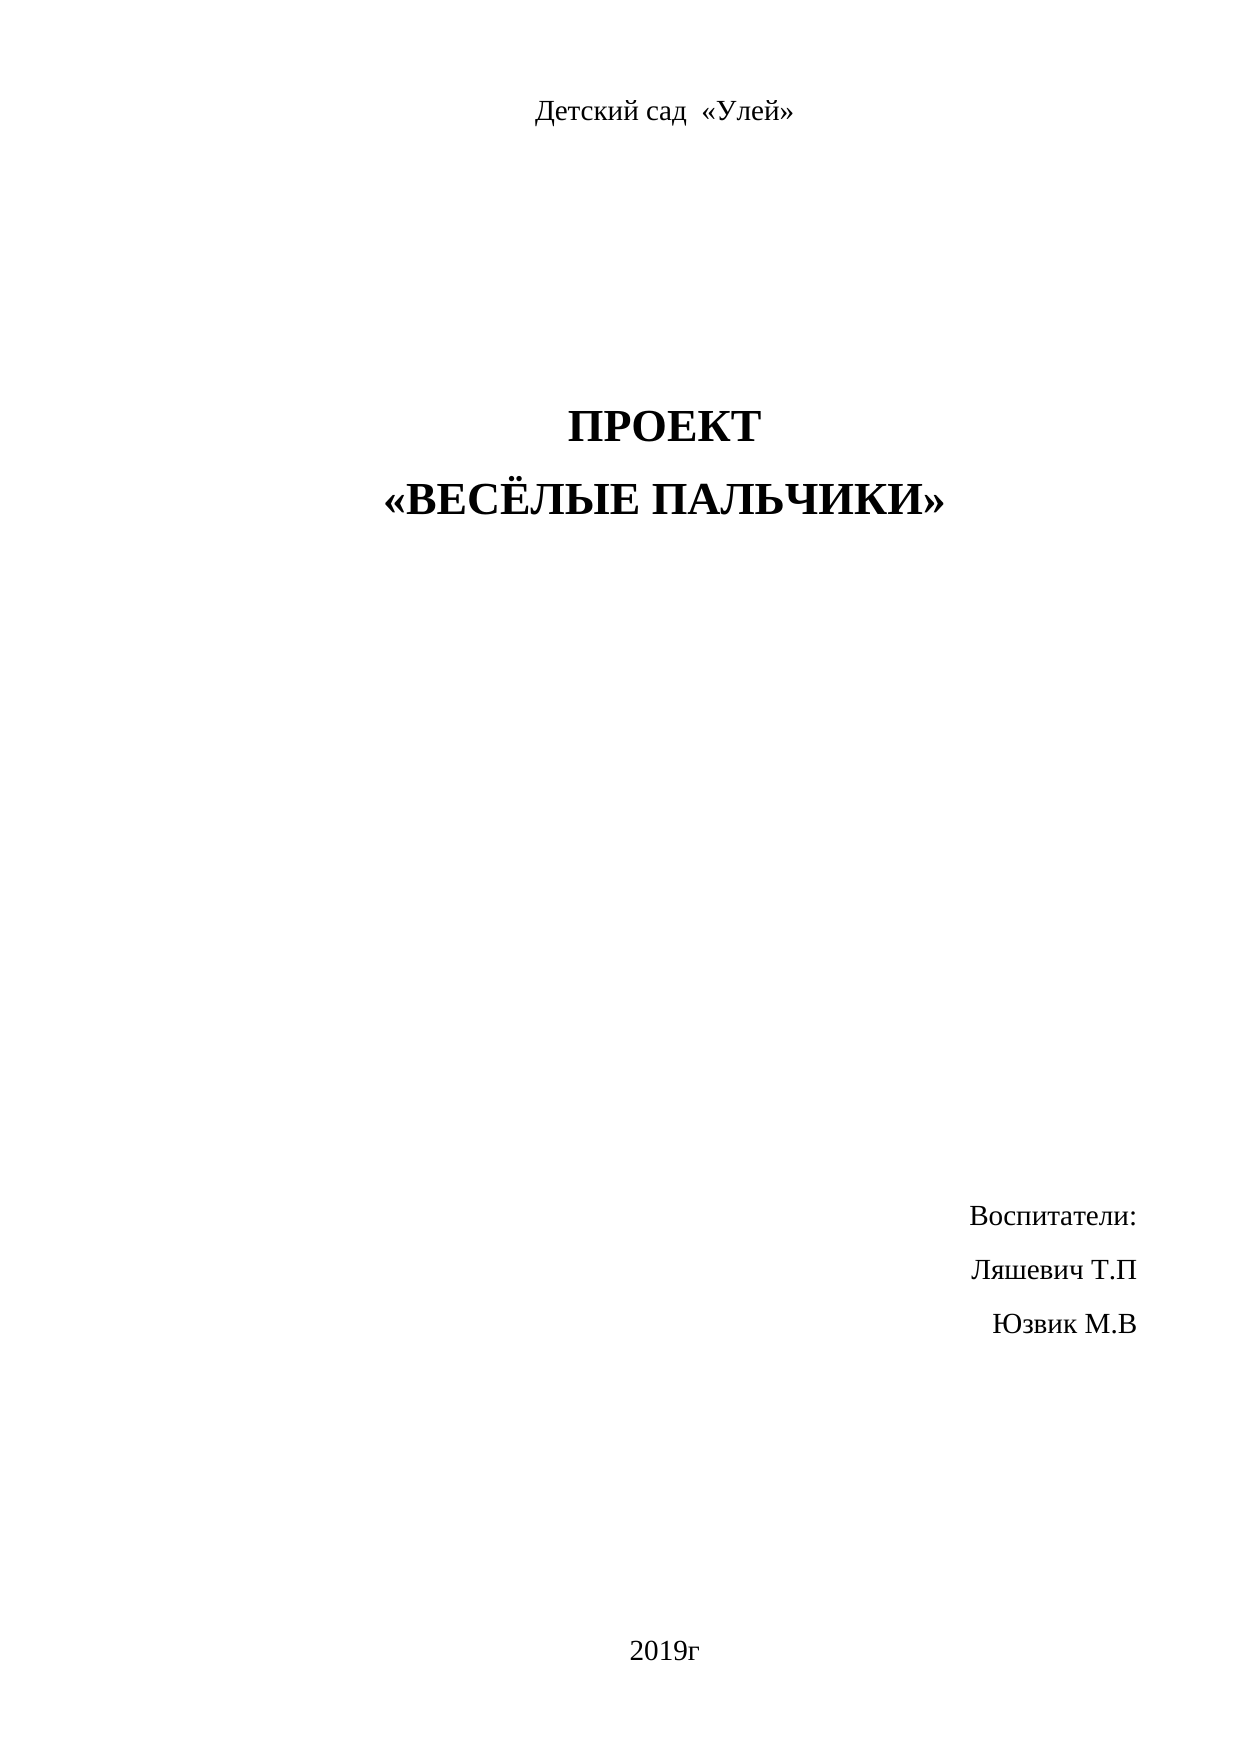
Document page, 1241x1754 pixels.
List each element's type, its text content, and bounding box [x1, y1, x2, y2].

text «ВЕСЁЛЫЕ ПАЛЬЧИКИ» [192, 472, 1137, 524]
text Ляшевич Т.П [192, 1252, 1137, 1286]
text Воспитатели: [192, 1198, 1137, 1231]
text 2019г [192, 1633, 1137, 1666]
text ПРОЕКТ [192, 398, 1137, 451]
text Детский сад «Улей» [192, 93, 1137, 126]
text Юзвик М.В [192, 1306, 1137, 1340]
